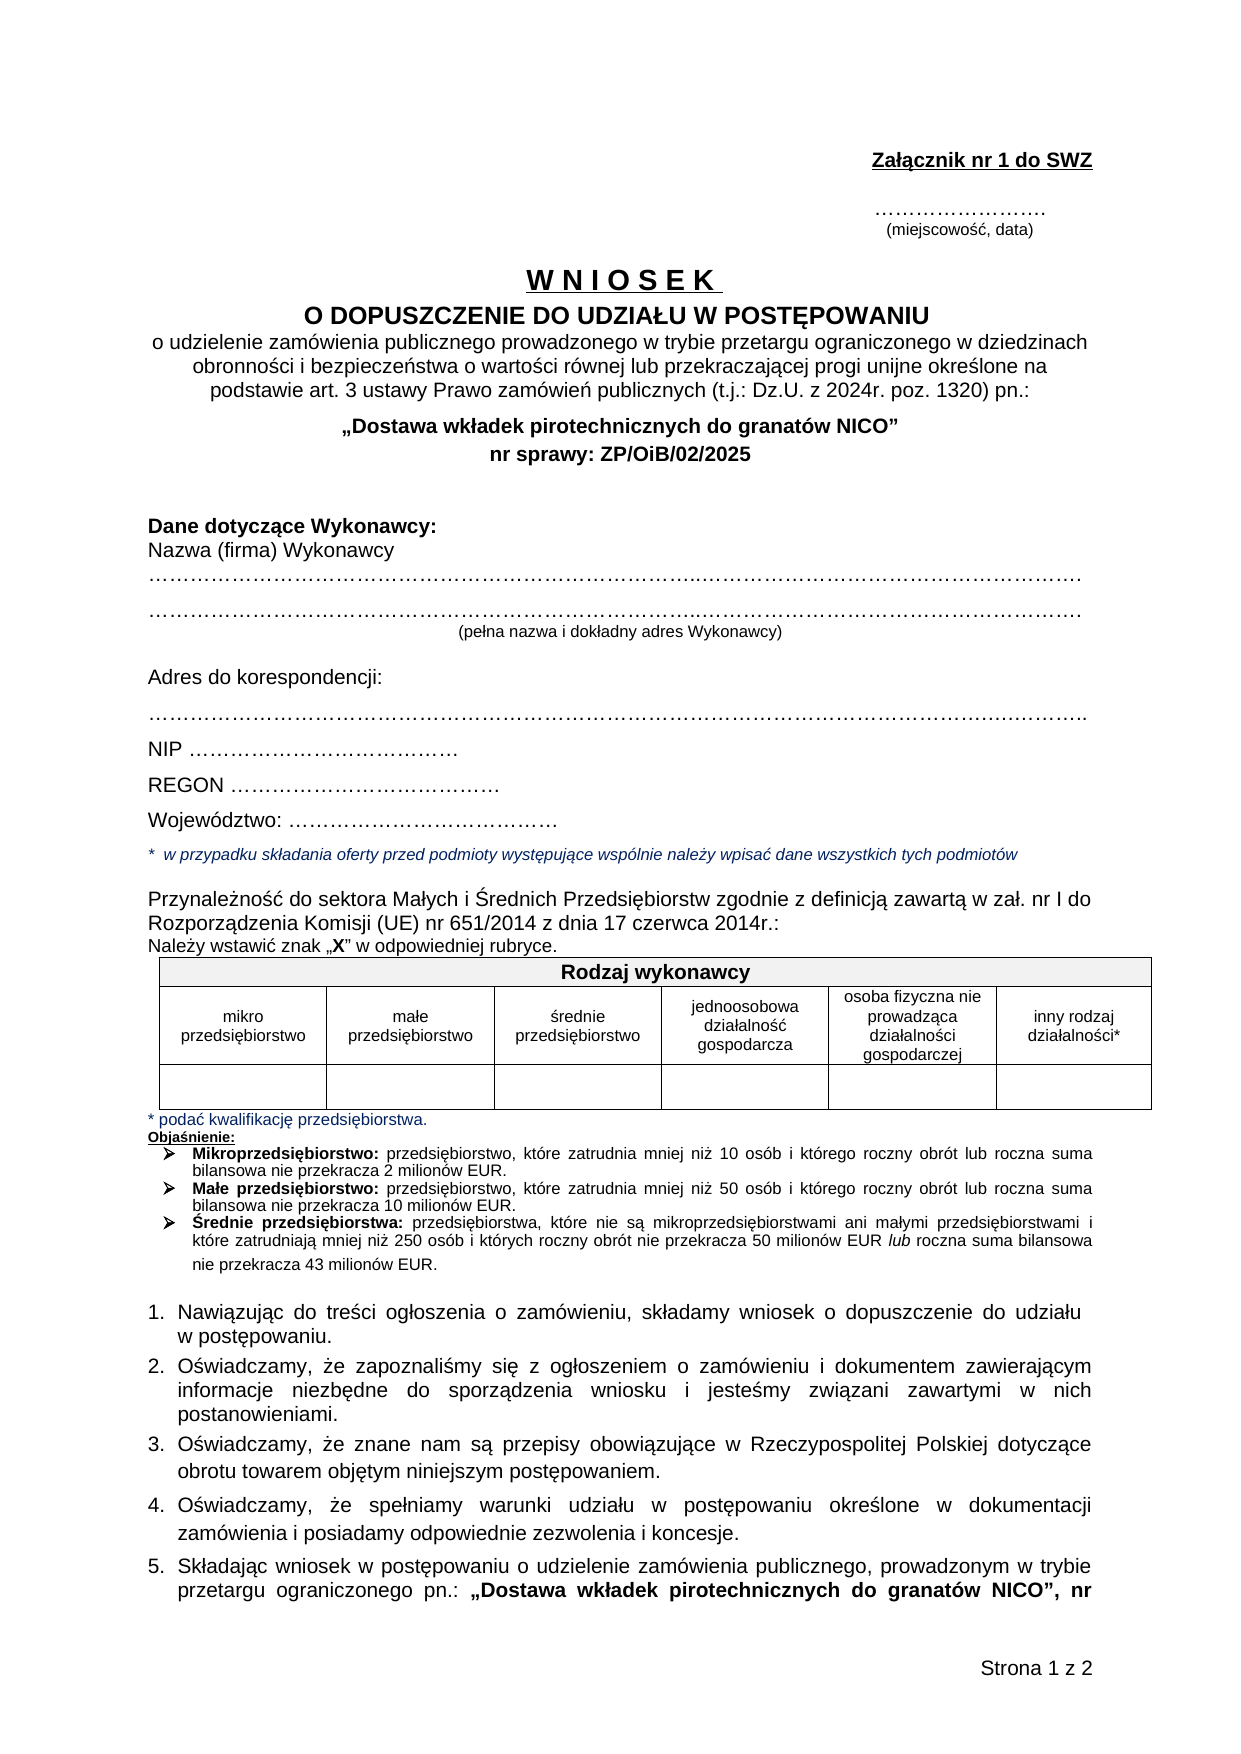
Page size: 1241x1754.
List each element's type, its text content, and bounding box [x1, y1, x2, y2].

table_header Rodzaj wykonawcy [160, 958, 1151, 986]
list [148, 1554, 1093, 1602]
table_cell inny rodzaj działalności* [997, 987, 1151, 1064]
list Oświadczamy, że znane nam są przepisy obowiązujące w Rzeczypospolitej Polskiej dotyczące obrotu towarem objętym niniejszym postępowaniem. [148, 1432, 1093, 1483]
table_cell osoba fizyczna nie prowadząca działalności gospodarczej [829, 987, 996, 1064]
text ………………………………………………………………………………………………………….….……….. [148, 701, 1093, 724]
list Mikroprzedsiębiorstwo: przedsiębiorstwo, które zatrudnia mniej niż 10 osób i którego roczny obrót lub roczna suma bilansowa nie przekracza 2 milionów EUR. [162, 1146, 1093, 1180]
text Nazwa (firma) Wykonawcy [148, 538, 1093, 562]
text Należy wstawić znak „X” w odpowiedniej rubryce. [148, 935, 1093, 957]
text REGON ………………………………… [148, 772, 1093, 796]
text NIP ………………………………… [148, 736, 1093, 760]
text Przynależność do sektora Małych i Średnich Przedsiębiorstw zgodnie z definicją zawartą w zał. nr I do Rozporządzenia Komisji (UE) nr 651/2014 z dnia 17 czerwca 2014r.: [148, 887, 1093, 935]
table_cell [495, 1065, 661, 1109]
text (miejscowość, data) [148, 219, 1093, 239]
table_cell małe przedsiębiorstwo [327, 987, 494, 1064]
list Średnie przedsiębiorstwa: przedsiębiorstwa, które nie są mikroprzedsiębiorstwami ani małymi przedsiębiorstwami i które zatrudniają mniej niż 250 osób i których roczny obrót nie przekracza 50 milionów EUR lub roczna suma bilansowa nie przekracza 43 milionów EUR. [162, 1215, 1093, 1276]
text Objaśnienie: [148, 1129, 1093, 1146]
text ……………………………………………………………………..………………………………………………. [148, 562, 1093, 586]
text W N I O S E K [148, 263, 1093, 296]
table_cell [160, 1065, 326, 1109]
table_cell mikro przedsiębiorstwo [160, 987, 326, 1064]
text * w przypadku składania oferty przed podmioty występujące wspólnie należy wpisać dane wszystkich tych podmiotów [148, 844, 1093, 863]
text Województwo: ………………………………… [148, 808, 1093, 832]
text Załącznik nr 1 do SWZ [148, 148, 1093, 172]
list Małe przedsiębiorstwo: przedsiębiorstwo, które zatrudnia mniej niż 50 osób i którego roczny obrót lub roczna suma bilansowa nie przekracza 10 milionów EUR. [162, 1180, 1093, 1215]
text O DOPUSZCZENIE DO UDZIAŁU W POSTĘPOWANIU o udzielenie zamówienia publicznego prowadzonego w trybie przetargu ograniczonego w dziedzinach obronności i bezpieczeństwa o wartości równej lub przekraczającej progi unijne określone na podstawie art. 3 ustawy Prawo zamówień publicznych (t.j.: Dz.U. z 2024r. poz. 1320) pn.: [148, 301, 1093, 402]
text ……………………………………………………………………..………………………………………………. [148, 597, 1093, 621]
table_cell [829, 1065, 996, 1109]
text Adres do korespondencji: [148, 664, 1093, 688]
table_cell jednoosobowa działalność gospodarcza [662, 987, 828, 1064]
table_cell [327, 1065, 494, 1109]
text (pełna nazwa i dokładny adres Wykonawcy) [148, 621, 1093, 641]
table_cell [662, 1065, 828, 1109]
text ……………………. [148, 196, 1093, 219]
list Oświadczamy, że spełniamy warunki udziału w postępowaniu określone w dokumentacji zamówienia i posiadamy odpowiednie zezwolenia i koncesje. [148, 1493, 1093, 1544]
text * podać kwalifikację przedsiębiorstwa. [148, 1110, 1093, 1129]
text nr sprawy: ZP/OiB/02/2025 [148, 442, 1093, 466]
text Dane dotyczące Wykonawcy: [148, 514, 1093, 538]
text „Dostawa wkładek pirotechnicznych do granatów NICO” [148, 414, 1093, 438]
list Nawiązując do treści ogłoszenia o zamówieniu, składamy wniosek o dopuszczenie do udziału w postępowaniu. [148, 1299, 1093, 1347]
list Oświadczamy, że zapoznaliśmy się z ogłoszeniem o zamówieniu i dokumentem zawierającym informacje niezbędne do sporządzenia wniosku i jesteśmy związani zawartymi w nich postanowieniami. [148, 1354, 1093, 1426]
table_cell średnie przedsiębiorstwo [495, 987, 661, 1064]
table_cell [997, 1065, 1151, 1109]
